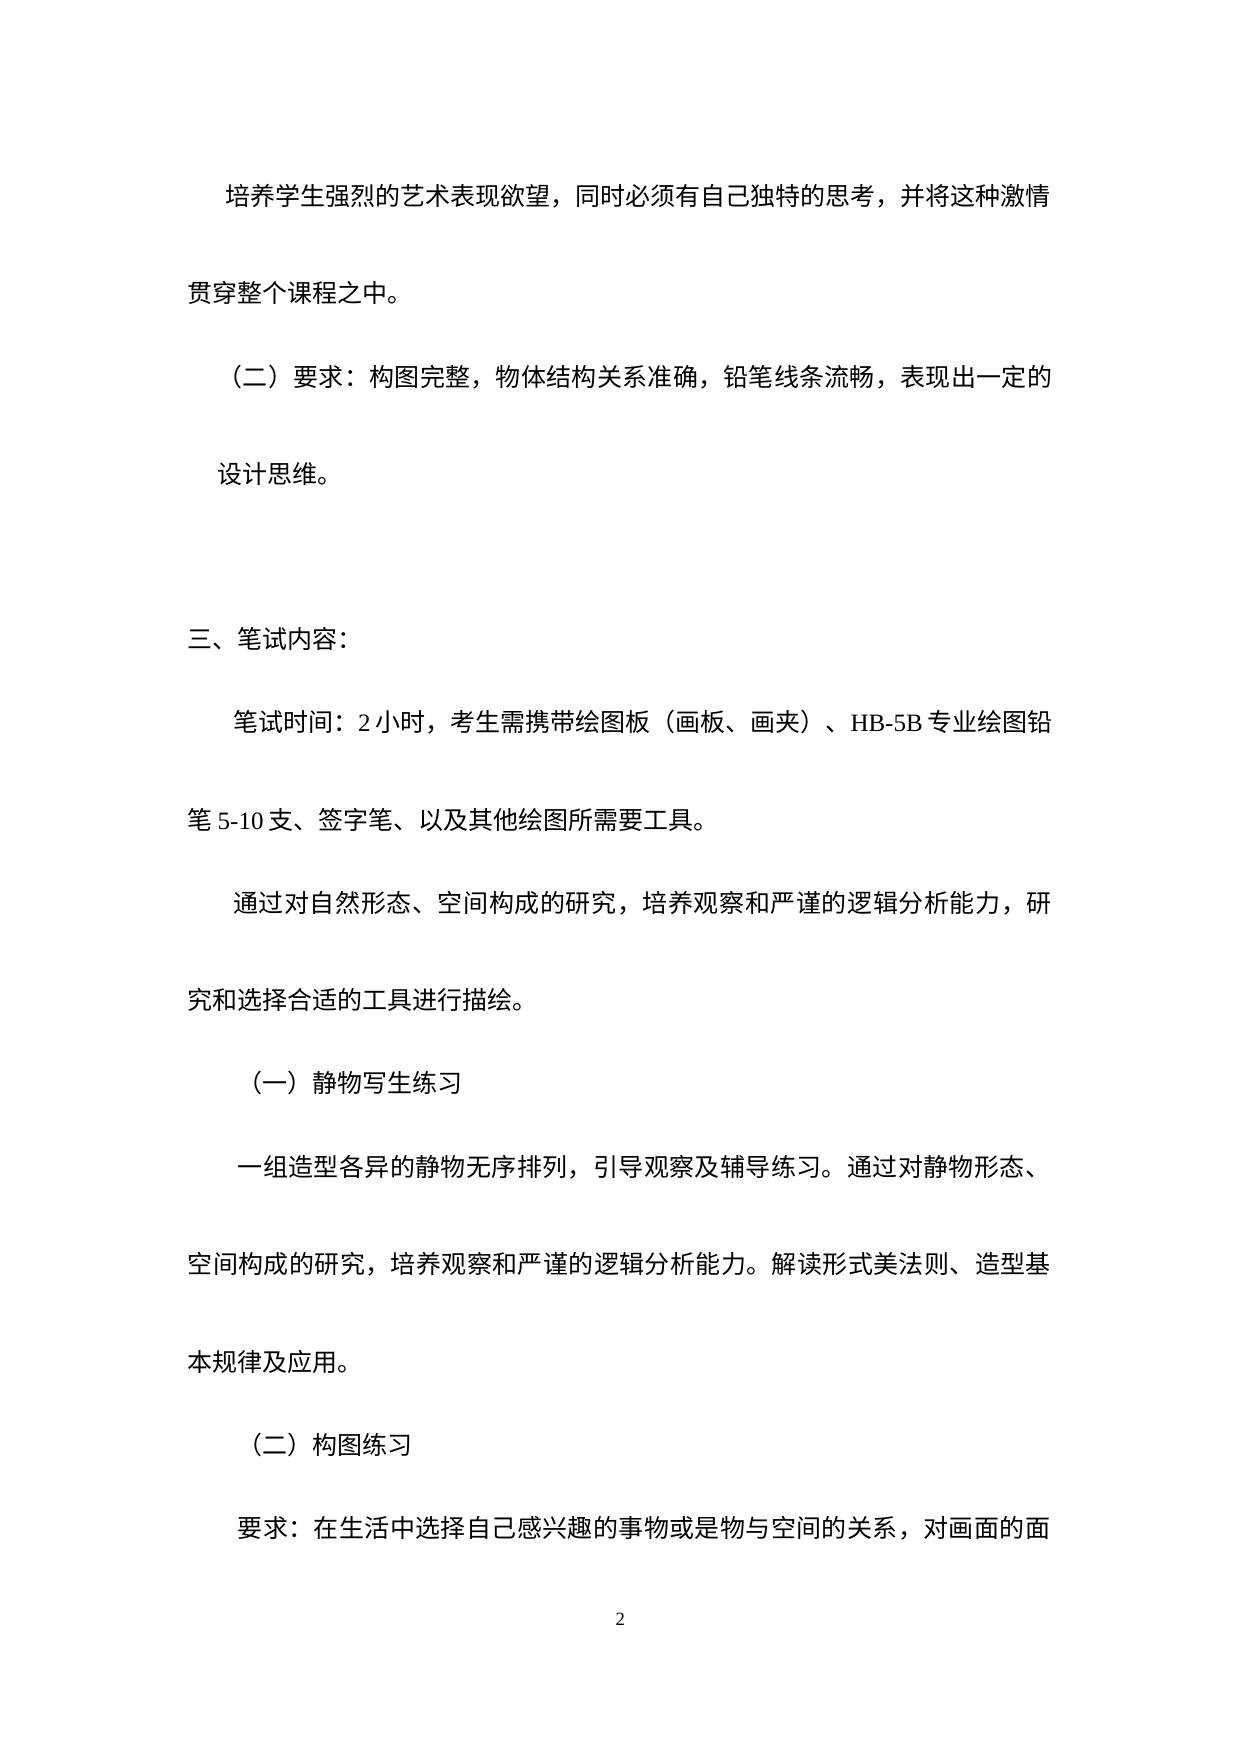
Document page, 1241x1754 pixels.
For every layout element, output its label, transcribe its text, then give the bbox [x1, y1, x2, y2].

text 三、笔试内容： [187, 605, 1053, 670]
text （二）构图练习 [187, 1411, 1053, 1476]
text 培养学生强烈的艺术表现欲望，同时必须有自己独特的思考，并将这种激情贯穿整个课程之中。 [187, 162, 1053, 324]
text 一组造型各异的静物无序排列，引导观察及辅导练习。通过对静物形态、空间构成的研究，培养观察和严谨的逻辑分析能力。解读形式美法则、造型基本规律及应用。 [187, 1133, 1053, 1393]
text 笔试时间：2小时，考生需携带绘图板（画板、画夹）、HB-5B专业绘图铅笔5-10支、签字笔、以及其他绘图所需要工具。 [187, 688, 1053, 851]
text （二）要求：构图完整，物体结构关系准确，铅笔线条流畅，表现出一定的设计思维。 [217, 343, 1053, 505]
text 通过对自然形态、空间构成的研究，培养观察和严谨的逻辑分析能力，研究和选择合适的工具进行描绘。 [187, 869, 1053, 1031]
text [187, 1494, 1053, 1559]
text （一）静物写生练习 [187, 1049, 1053, 1114]
